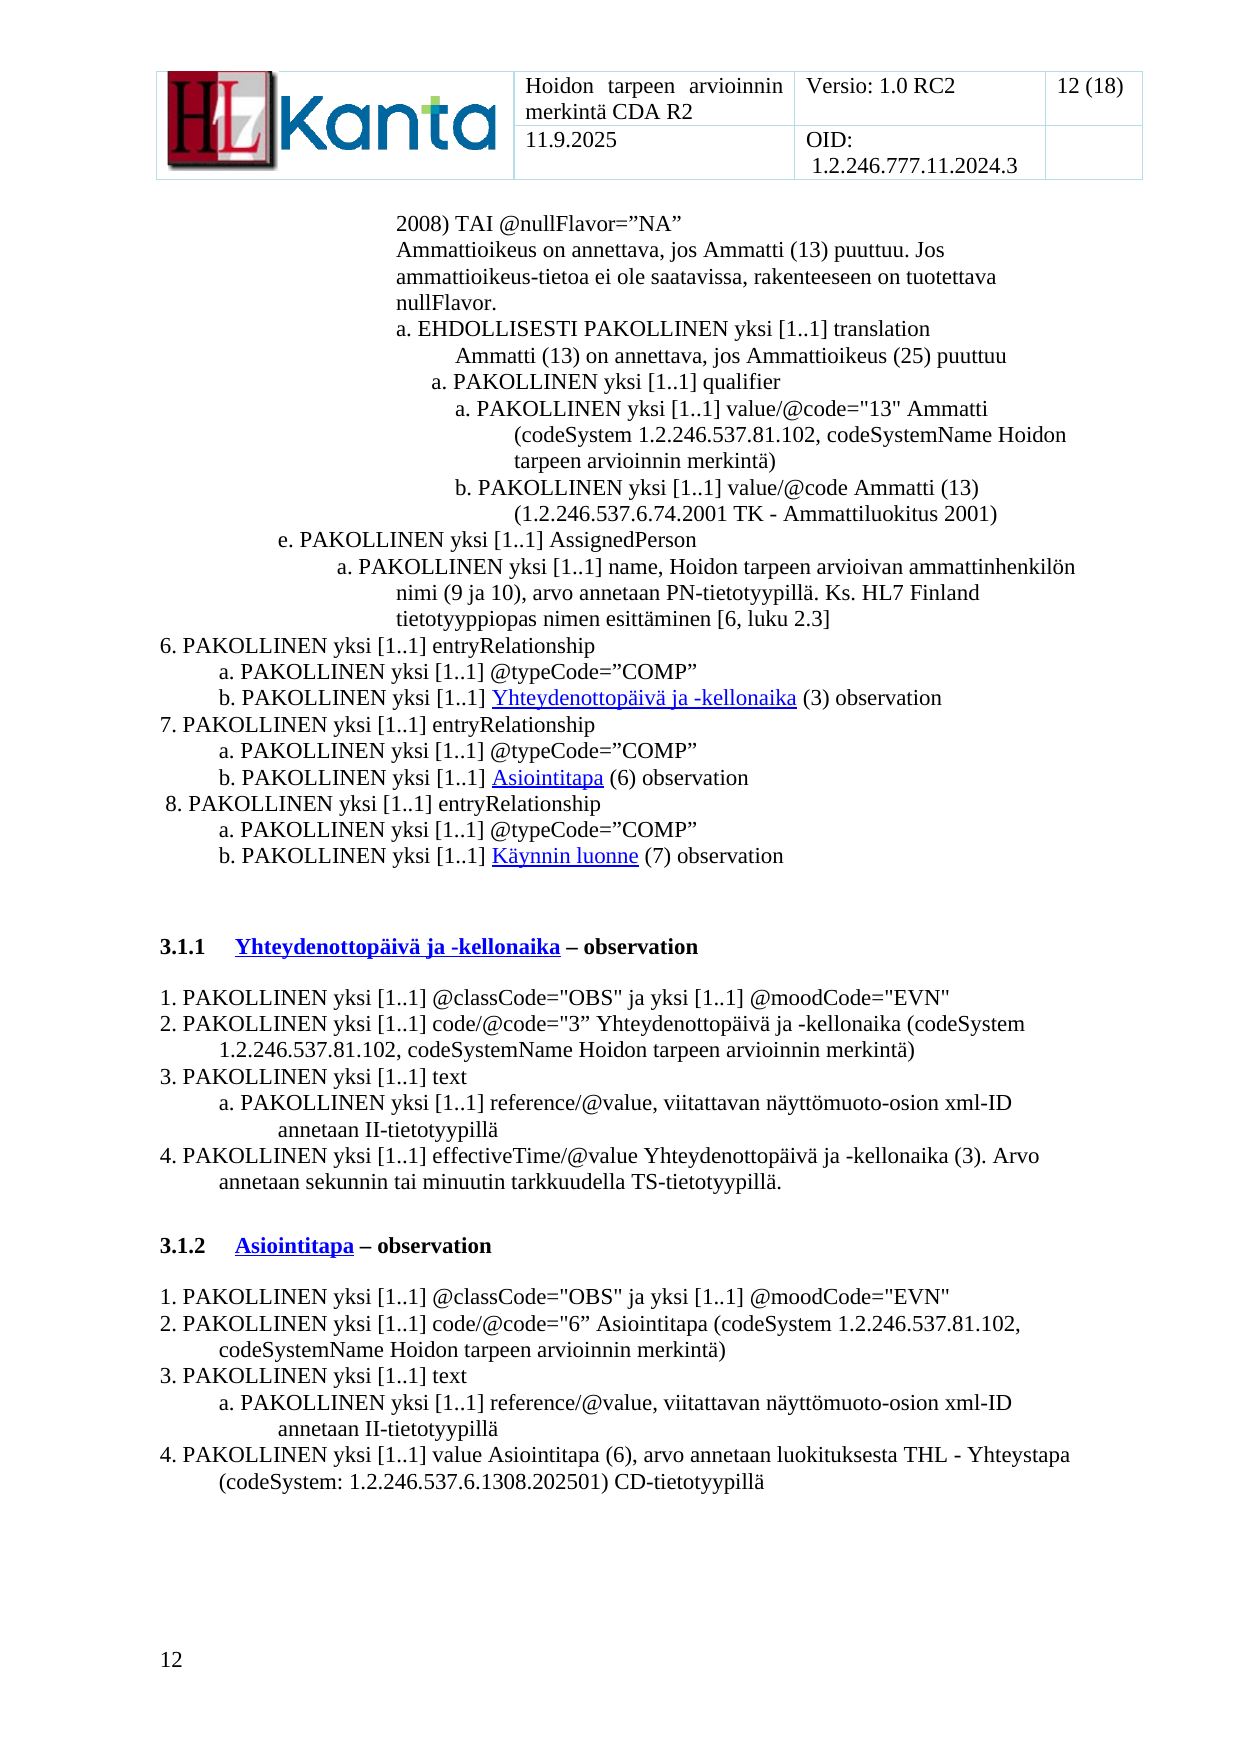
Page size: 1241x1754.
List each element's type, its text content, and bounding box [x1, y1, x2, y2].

text 4. PAKOLLINEN yksi [1..1] effectiveTime/@value Yhteydenottopäivä ja -kellonaika (3). Arvo annetaan sekunnin tai minuutin tarkkuudella TS-tietotyypillä. [159, 1142, 1081, 1195]
picture [167, 71, 279, 171]
text 4. PAKOLLINEN yksi [1..1] value Asiointitapa (6), arvo annetaan luokituksesta THL - Yhteystapa (codeSystem: 1.2.246.537.6.1308.202501) CD-tietotyypillä [159, 1441, 1081, 1494]
text 1. PAKOLLINEN yksi [1..1] @classCode="OBS" ja yksi [1..1] @moodCode="EVN" [159, 1283, 1081, 1309]
text b. PAKOLLINEN yksi [1..1] value/@code Ammatti (13) (1.2.246.537.6.74.2001 TK - Ammattiluokitus 2001) [455, 474, 1081, 526]
text 6. PAKOLLINEN yksi [1..1] entryRelationship [159, 632, 1081, 658]
text a. PAKOLLINEN yksi [1..1] @typeCode=”COMP” [218, 658, 1081, 684]
text a. PAKOLLINEN yksi [1..1] reference/@value, viitattavan näyttömuoto-osion xml-ID annetaan II-tietotyypillä [218, 1389, 1081, 1441]
text a. PAKOLLINEN yksi [1..1] @typeCode=”COMP” [218, 737, 1081, 763]
picture [281, 96, 496, 150]
text a. EHDOLLISESTI PAKOLLINEN yksi [1..1] translation Ammatti (13) on annettava, jos Ammattioikeus (25) puuttuu [396, 316, 1081, 368]
text b. PAKOLLINEN yksi [1..1] Käynnin luonne (7) observation [218, 843, 1081, 869]
text 2. PAKOLLINEN yksi [1..1] code/@code="3” Yhteydenottopäivä ja -kellonaika (codeSystem 1.2.246.537.81.102, codeSystemName Hoidon tarpeen arvioinnin merkintä) [159, 1010, 1081, 1063]
subtitle Asiointitapa – observation [159, 1232, 1081, 1258]
text a. PAKOLLINEN yksi [1..1] qualifier [431, 368, 1081, 394]
text e. PAKOLLINEN yksi [1..1] AssignedPerson [278, 526, 1081, 553]
text 1. PAKOLLINEN yksi [1..1] @classCode="OBS" ja yksi [1..1] @moodCode="EVN" [159, 984, 1081, 1010]
text 3. PAKOLLINEN yksi [1..1] text [159, 1362, 1081, 1389]
text b. PAKOLLINEN yksi [1..1] Asiointitapa (6) observation [218, 763, 1081, 790]
text a. PAKOLLINEN yksi [1..1] reference/@value, viitattavan näyttömuoto-osion xml-ID annetaan II-tietotyypillä [218, 1089, 1081, 1142]
subtitle Yhteydenottopäivä ja -kellonaika – observation [159, 933, 1081, 959]
text 8. PAKOLLINEN yksi [1..1] entryRelationship [159, 790, 1081, 816]
text 3. PAKOLLINEN yksi [1..1] text [159, 1063, 1081, 1089]
text 2. PAKOLLINEN yksi [1..1] code/@code="6” Asiointitapa (codeSystem 1.2.246.537.81.102, codeSystemName Hoidon tarpeen arvioinnin merkintä) [159, 1309, 1081, 1362]
text b. PAKOLLINEN yksi [1..1] Yhteydenottopäivä ja -kellonaika (3) observation [218, 684, 1081, 711]
text a. PAKOLLINEN yksi [1..1] name, Hoidon tarpeen arvioivan ammattinhenkilön nimi (9 ja 10), arvo annetaan PN-tietotyypillä. Ks. HL7 Finland tietotyyppiopas nimen esittäminen [6, luku 2.3] [337, 553, 1081, 632]
text a. PAKOLLINEN yksi [1..1] @typeCode=”COMP” [218, 816, 1081, 843]
text a. PAKOLLINEN yksi [1..1] value/@code="13" Ammatti (codeSystem 1.2.246.537.81.102, codeSystemName Hoidon tarpeen arvioinnin merkintä) [455, 394, 1081, 474]
text 7. PAKOLLINEN yksi [1..1] entryRelationship [159, 711, 1081, 737]
